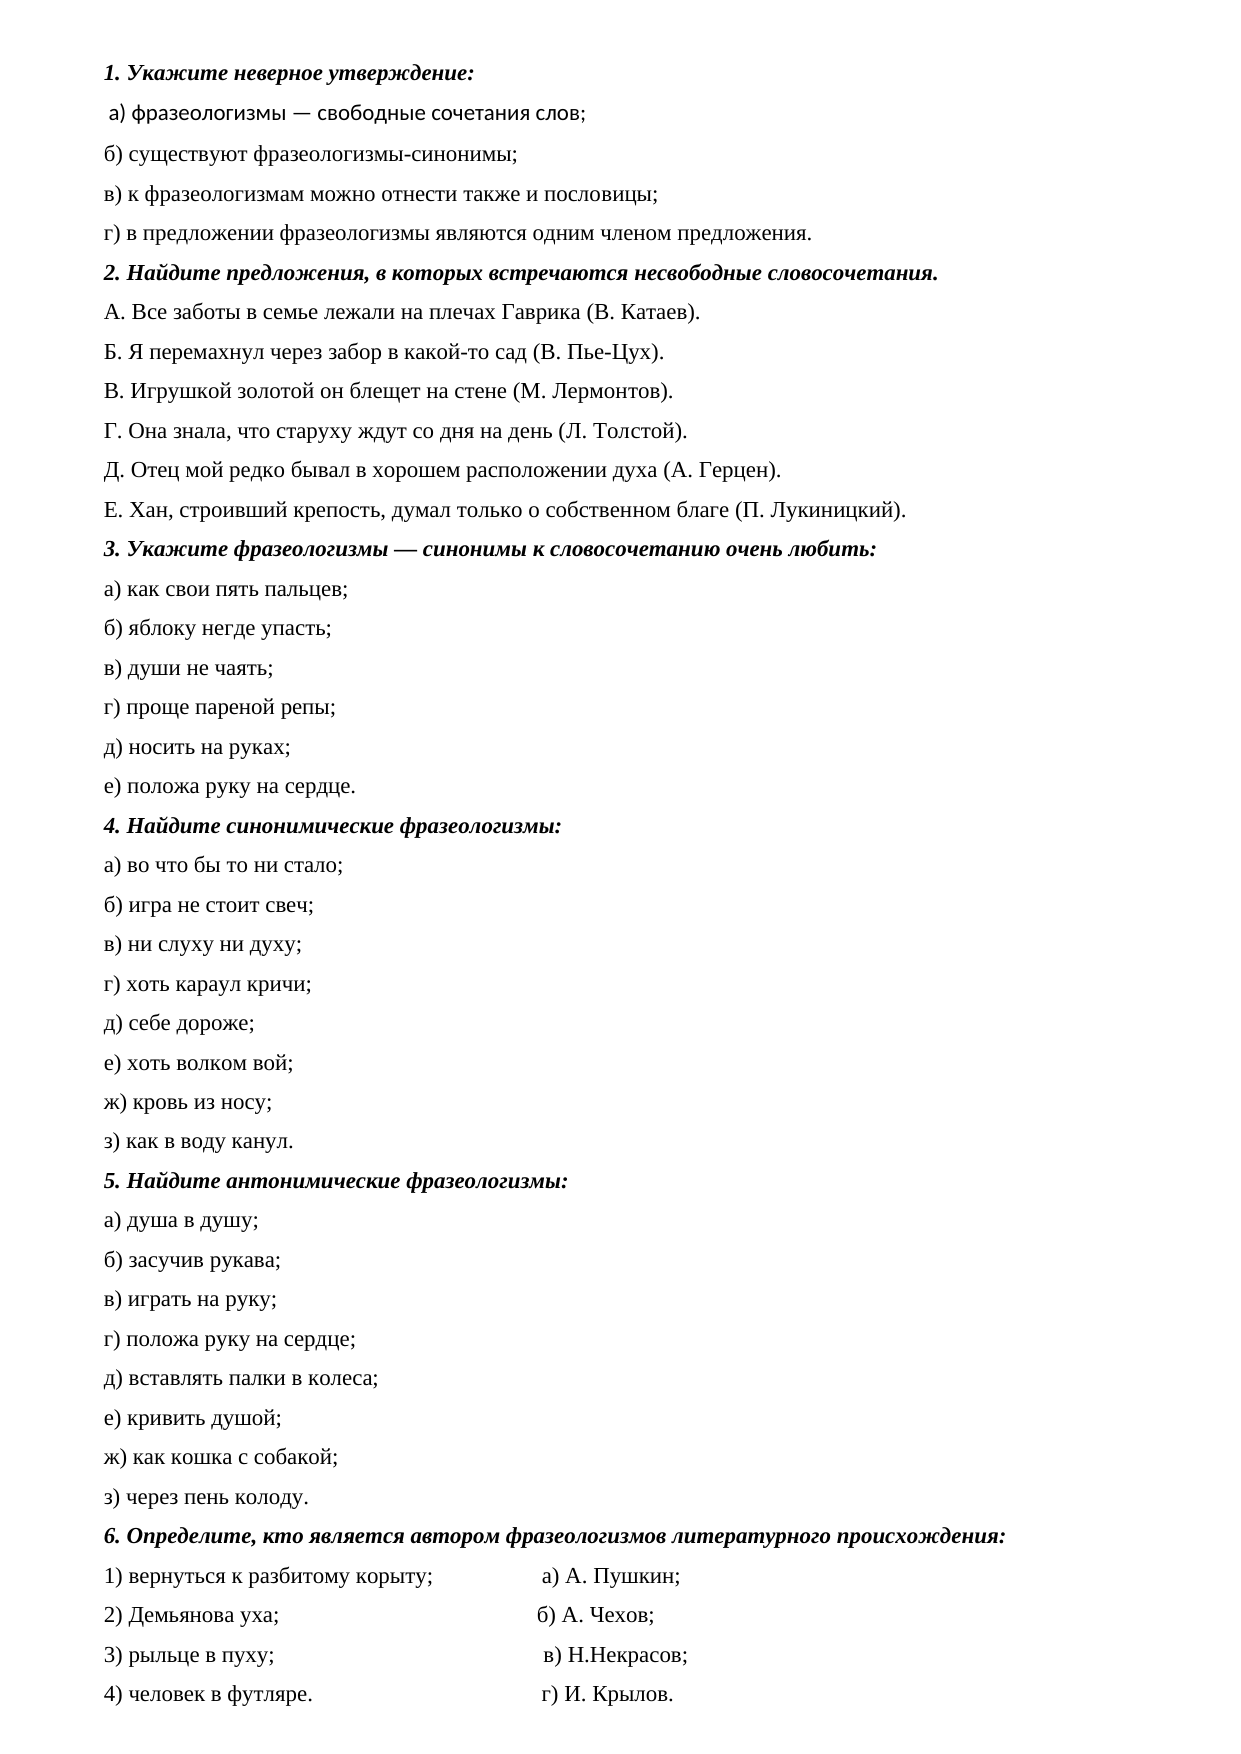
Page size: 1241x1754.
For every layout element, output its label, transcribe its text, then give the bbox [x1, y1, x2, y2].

text б) яблоку негде упасть; [103, 614, 1172, 641]
text д) себе дороже; [103, 1009, 1172, 1035]
text 3) рыльце в пуху; в) Н.Некрасов; [103, 1641, 1172, 1667]
text 2) Демьянова уха; б) А. Чехов; [103, 1601, 1172, 1628]
text а) как свои пять пальцев; [103, 575, 1172, 601]
text 3. Укажите фразеологизмы — синонимы к словосочетанию очень любить: [103, 535, 1172, 562]
text д) вставлять палки в колеса; [103, 1364, 1172, 1391]
text А. Все заботы в семье лежали на плечах Гаврика (В. Катаев). [103, 298, 1172, 325]
text 4. Найдите синонимические фразеологизмы: [103, 812, 1172, 838]
text Г. Она знала, что старуху ждут со дня на день (Л. Толстой). [103, 417, 1172, 443]
text Е. Хан, строивший крепость, думал только о собственном благе (П. Лукиницкий). [103, 496, 1172, 522]
text з) как в воду канул. [103, 1127, 1172, 1154]
text 4) человек в футляре. г) И. Крылов. [103, 1680, 1172, 1707]
text в) играть на руку; [103, 1285, 1172, 1312]
text г) в предложении фразеологизмы являются одним членом предложения. [103, 219, 1172, 246]
text Д. Отец мой редко бывал в хорошем расположении духа (А. Герцен). [103, 456, 1172, 483]
text б) игра не стоит свеч; [103, 891, 1172, 917]
text Б. Я перемахнул через забор в какой-то сад (В. Пье-Цух). [103, 338, 1172, 364]
text а) фразеологизмы — свободные сочетания слов; [103, 98, 1172, 127]
text з) через пень колоду. [103, 1483, 1172, 1509]
text е) положа руку на сердце. [103, 772, 1172, 798]
text в) души не чаять; [103, 654, 1172, 680]
text б) засучив рукава; [103, 1246, 1172, 1272]
text г) проще пареной репы; [103, 693, 1172, 719]
text 5. Найдите антонимические фразеологизмы: [103, 1167, 1172, 1193]
text в) к фразеологизмам можно отнести также и пословицы; [103, 180, 1172, 206]
text ж) как кошка с собакой; [103, 1443, 1172, 1470]
text а) во что бы то ни стало; [103, 851, 1172, 877]
text ж) кровь из носу; [103, 1088, 1172, 1114]
text а) душа в душу; [103, 1206, 1172, 1233]
text В. Игрушкой золотой он блещет на стене (М. Лермонтов). [103, 377, 1172, 404]
text д) носить на руках; [103, 733, 1172, 759]
text г) положа руку на сердце; [103, 1325, 1172, 1351]
text б) существуют фразеологизмы-синонимы; [103, 141, 1172, 167]
text г) хоть караул кричи; [103, 969, 1172, 996]
text 6. Определите, кто является автором фразеологизмов литературного происхождения: [103, 1522, 1172, 1549]
text е) кривить душой; [103, 1404, 1172, 1430]
text в) ни слуху ни духу; [103, 930, 1172, 956]
text 1. Укажите неверное утверждение: [103, 59, 1172, 85]
text 2. Найдите предложения, в которых встречаются несвободные словосочетания. [103, 259, 1172, 285]
text е) хоть волком вой; [103, 1048, 1172, 1075]
text 1) вернуться к разбитому корыту; а) А. Пушкин; [103, 1562, 1172, 1588]
